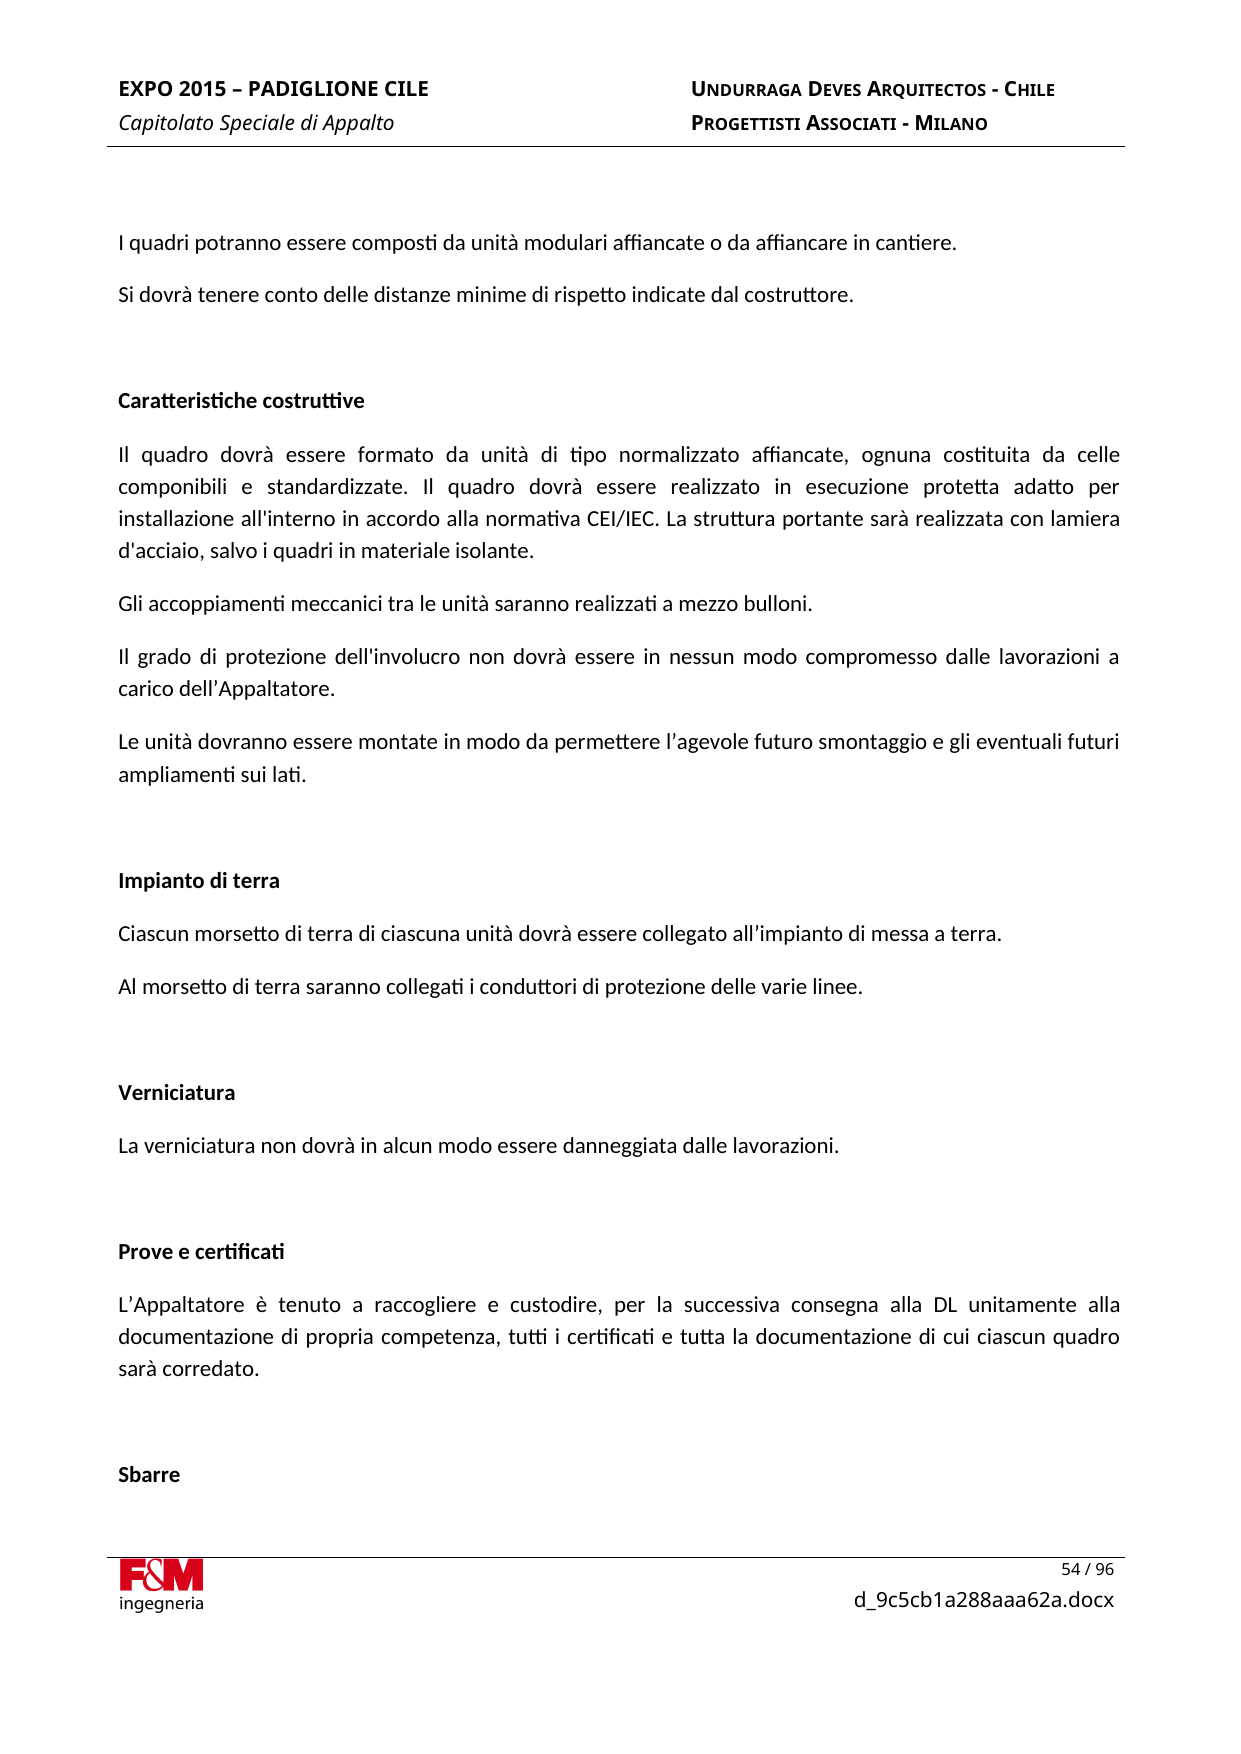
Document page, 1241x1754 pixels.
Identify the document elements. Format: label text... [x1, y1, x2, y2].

picture [118, 1557, 209, 1618]
text Verniciatura [118, 1078, 1122, 1106]
text Il grado di protezione dell'involucro non dovrà essere in nessun modo compromesso dalle lavorazioni a carico dell’Appaltatore. [118, 642, 1122, 702]
text La verniciatura non dovrà in alcun modo essere danneggiata dalle lavorazioni. [118, 1131, 1122, 1159]
text Sbarre [118, 1460, 1122, 1488]
text Si dovrà tenere conto delle distanze minime di rispetto indicate dal costruttore. [118, 281, 1122, 309]
text Ciascun morsetto di terra di ciascuna unità dovrà essere collegato all’impianto di messa a terra. [118, 919, 1122, 947]
text Le unità dovranno essere montate in modo da permettere l’agevole futuro smontaggio e gli eventuali futuri ampliamenti sui lati. [118, 727, 1122, 788]
text Il quadro dovrà essere formato da unità di tipo normalizzato affiancate, ognuna costituita da celle componibili e standardizzate. Il quadro dovrà essere realizzato in esecuzione protetta adatto per installazione all'interno in accordo alla normativa CEI/IEC. La struttura portante sarà realizzata con lamiera d'acciaio, salvo i quadri in materiale isolante. [118, 440, 1122, 564]
text Impianto di terra [118, 866, 1122, 894]
text Caratteristiche costruttive [118, 387, 1122, 415]
text Al morsetto di terra saranno collegati i conduttori di protezione delle varie linee. [118, 972, 1122, 1000]
text L’Appaltatore è tenuto a raccogliere e custodire, per la successiva consegna alla DL unitamente alla documentazione di propria competenza, tutti i certificati e tutta la documentazione di cui ciascun quadro sarà corredato. [118, 1290, 1122, 1382]
text I quadri potranno essere composti da unità modulari affiancate o da affiancare in cantiere. [118, 228, 1122, 256]
text Prove e certificati [118, 1237, 1122, 1265]
text Gli accoppiamenti meccanici tra le unità saranno realizzati a mezzo bulloni. [118, 589, 1122, 617]
